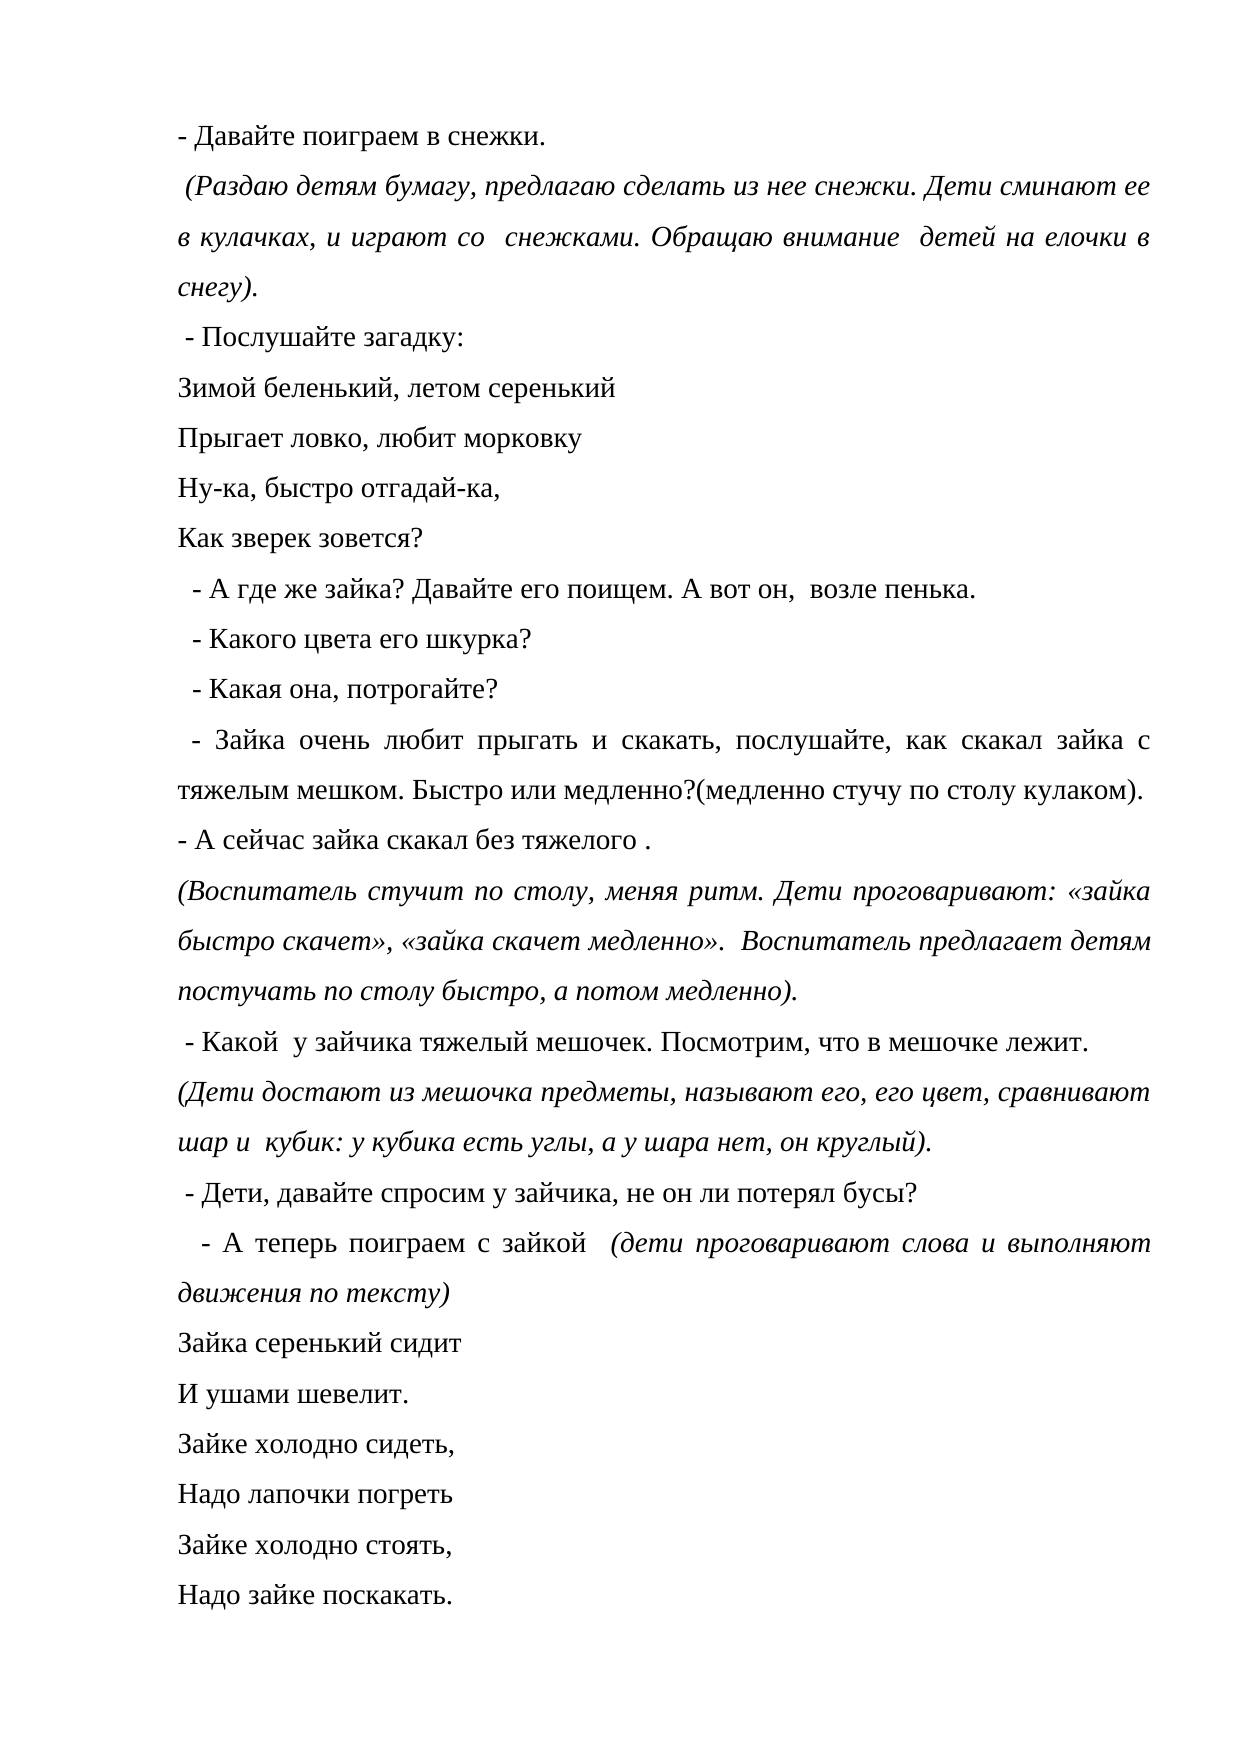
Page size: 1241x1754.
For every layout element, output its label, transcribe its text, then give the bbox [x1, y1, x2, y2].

text - Дети, давайте спросим у зайчика, не он ли потерял бусы? [177, 1175, 1152, 1208]
text - А сейчас зайка скакал без тяжелого . [177, 822, 1152, 856]
text Зайке холодно стоять, [177, 1527, 1152, 1560]
text Прыгает ловко, любит морковку [177, 420, 1152, 453]
text Зайка серенький сидит [177, 1326, 1152, 1359]
text - Какого цвета его шкурка? [177, 621, 1152, 655]
text Надо зайке поскакать. [177, 1577, 1152, 1611]
text (Дети достают из мешочка предметы, называют его, его цвет, сравнивают шар и кубик: у кубика есть углы, а у шара нет, он круглый). [177, 1074, 1152, 1158]
text - Давайте поиграем в снежки. [177, 118, 1152, 152]
text Зайке холодно сидеть, [177, 1426, 1152, 1460]
text - А теперь поиграем с зайкой (дети проговаривают слова и выполняют движения по тексту) [177, 1225, 1152, 1309]
text - А где же зайка? Давайте его поищем. А вот он, возле пенька. [177, 571, 1152, 604]
text - Какая она, потрогайте? [177, 672, 1152, 705]
text Ну-ка, быстро отгадай-ка, [177, 470, 1152, 504]
text (Воспитатель стучит по столу, меняя ритм. Дети проговаривают: «зайка быстро скачет», «зайка скачет медленно». Воспитатель предлагает детям постучать по столу быстро, а потом медленно). [177, 873, 1152, 1007]
text - Послушайте загадку: [177, 319, 1152, 353]
text Зимой беленький, летом серенький [177, 370, 1152, 403]
text Надо лапочки погреть [177, 1477, 1152, 1510]
text И ушами шевелит. [177, 1376, 1152, 1409]
text Как зверек зовется? [177, 521, 1152, 554]
text - Зайка очень любит прыгать и скакать, послушайте, как скакал зайка с тяжелым мешком. Быстро или медленно?(медленно стучу по столу кулаком). [177, 722, 1152, 806]
text - Какой у зайчика тяжелый мешочек. Посмотрим, что в мешочке лежит. [177, 1024, 1152, 1057]
text (Раздаю детям бумагу, предлагаю сделать из нее снежки. Дети сминают ее в кулачках, и играют со снежками. Обращаю внимание детей на елочки в снегу). [177, 168, 1152, 303]
